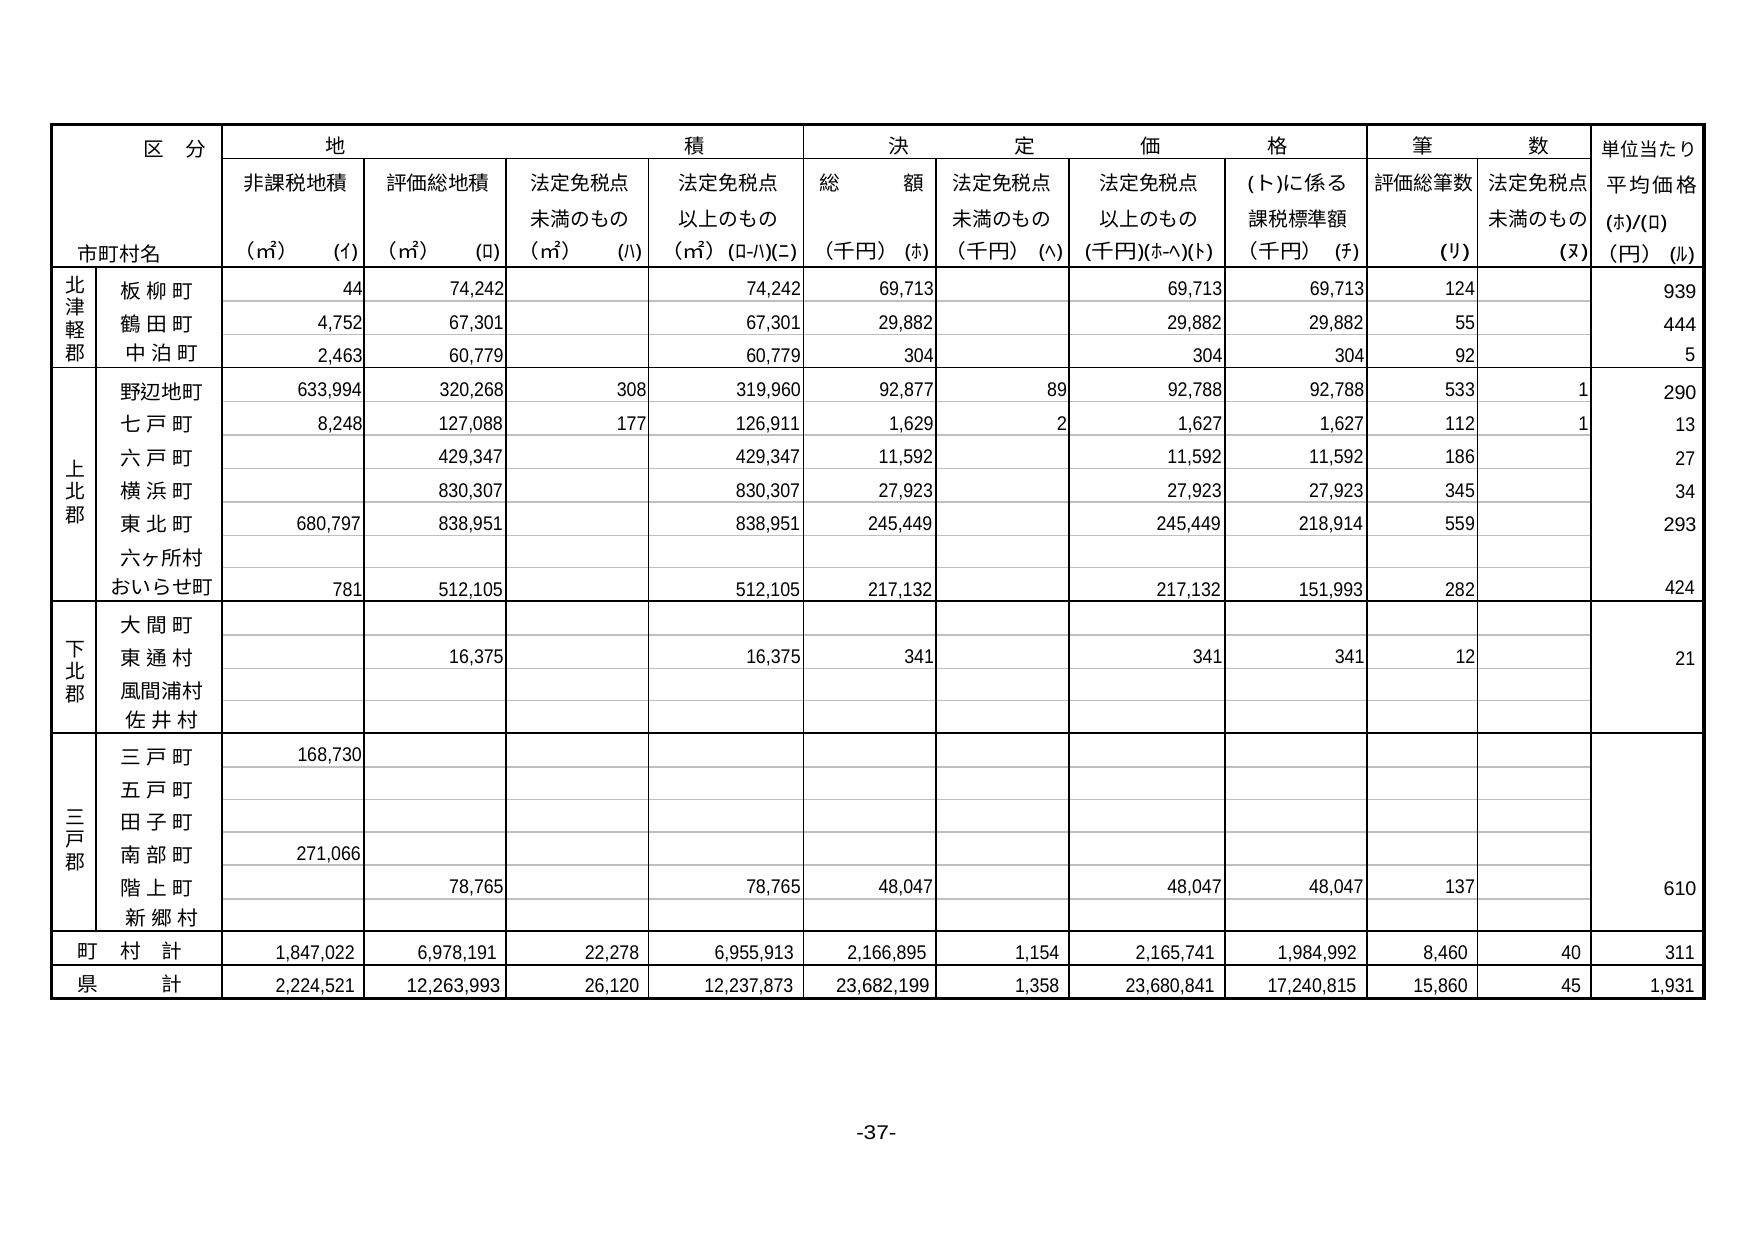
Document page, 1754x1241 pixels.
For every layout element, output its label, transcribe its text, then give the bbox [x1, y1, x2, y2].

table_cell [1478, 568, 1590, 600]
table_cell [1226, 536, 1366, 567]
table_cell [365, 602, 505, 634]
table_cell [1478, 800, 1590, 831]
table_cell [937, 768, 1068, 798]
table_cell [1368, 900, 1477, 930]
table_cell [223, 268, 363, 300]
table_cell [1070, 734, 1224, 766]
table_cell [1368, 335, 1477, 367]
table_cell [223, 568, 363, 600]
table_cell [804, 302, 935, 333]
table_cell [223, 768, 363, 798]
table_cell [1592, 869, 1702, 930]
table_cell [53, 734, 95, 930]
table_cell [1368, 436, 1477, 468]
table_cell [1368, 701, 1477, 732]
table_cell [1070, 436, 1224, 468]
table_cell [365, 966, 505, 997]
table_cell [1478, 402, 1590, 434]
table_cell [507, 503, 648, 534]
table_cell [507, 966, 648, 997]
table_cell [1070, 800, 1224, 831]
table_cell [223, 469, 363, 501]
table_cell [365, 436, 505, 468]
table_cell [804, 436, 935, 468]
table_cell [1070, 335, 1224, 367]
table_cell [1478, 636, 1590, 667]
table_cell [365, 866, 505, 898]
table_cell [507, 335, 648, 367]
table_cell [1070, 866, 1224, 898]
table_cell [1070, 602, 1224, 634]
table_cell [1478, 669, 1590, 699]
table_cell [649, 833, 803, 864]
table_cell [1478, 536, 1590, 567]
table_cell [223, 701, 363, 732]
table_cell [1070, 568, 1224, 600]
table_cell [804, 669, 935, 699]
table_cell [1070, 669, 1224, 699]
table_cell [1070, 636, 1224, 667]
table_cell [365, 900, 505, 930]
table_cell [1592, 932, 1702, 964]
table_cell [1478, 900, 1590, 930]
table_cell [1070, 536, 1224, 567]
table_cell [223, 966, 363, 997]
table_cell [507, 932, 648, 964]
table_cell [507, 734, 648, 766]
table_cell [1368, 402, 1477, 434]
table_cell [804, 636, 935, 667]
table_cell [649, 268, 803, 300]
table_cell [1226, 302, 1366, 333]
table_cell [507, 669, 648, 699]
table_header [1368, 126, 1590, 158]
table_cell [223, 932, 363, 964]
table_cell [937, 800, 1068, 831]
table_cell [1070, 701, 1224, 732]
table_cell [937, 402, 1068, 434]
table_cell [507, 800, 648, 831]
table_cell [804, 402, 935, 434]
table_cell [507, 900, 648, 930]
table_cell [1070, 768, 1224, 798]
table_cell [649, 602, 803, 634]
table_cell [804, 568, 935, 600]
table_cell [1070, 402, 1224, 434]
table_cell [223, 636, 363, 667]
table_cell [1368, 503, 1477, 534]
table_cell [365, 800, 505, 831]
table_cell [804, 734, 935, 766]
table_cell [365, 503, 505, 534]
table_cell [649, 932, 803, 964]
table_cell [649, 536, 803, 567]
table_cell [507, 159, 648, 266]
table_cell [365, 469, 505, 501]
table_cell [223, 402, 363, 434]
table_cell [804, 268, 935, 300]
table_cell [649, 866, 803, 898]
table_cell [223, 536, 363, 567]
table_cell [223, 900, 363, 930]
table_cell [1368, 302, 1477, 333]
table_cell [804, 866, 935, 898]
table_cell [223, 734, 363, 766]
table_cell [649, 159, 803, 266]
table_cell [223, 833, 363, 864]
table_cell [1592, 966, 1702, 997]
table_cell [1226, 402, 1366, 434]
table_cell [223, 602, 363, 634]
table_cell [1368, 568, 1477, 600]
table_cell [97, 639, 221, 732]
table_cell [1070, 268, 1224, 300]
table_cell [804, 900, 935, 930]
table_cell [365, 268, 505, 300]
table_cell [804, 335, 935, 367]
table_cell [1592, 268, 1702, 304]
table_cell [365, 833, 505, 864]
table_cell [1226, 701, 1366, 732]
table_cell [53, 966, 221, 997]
text -37- [362, 1121, 1390, 1143]
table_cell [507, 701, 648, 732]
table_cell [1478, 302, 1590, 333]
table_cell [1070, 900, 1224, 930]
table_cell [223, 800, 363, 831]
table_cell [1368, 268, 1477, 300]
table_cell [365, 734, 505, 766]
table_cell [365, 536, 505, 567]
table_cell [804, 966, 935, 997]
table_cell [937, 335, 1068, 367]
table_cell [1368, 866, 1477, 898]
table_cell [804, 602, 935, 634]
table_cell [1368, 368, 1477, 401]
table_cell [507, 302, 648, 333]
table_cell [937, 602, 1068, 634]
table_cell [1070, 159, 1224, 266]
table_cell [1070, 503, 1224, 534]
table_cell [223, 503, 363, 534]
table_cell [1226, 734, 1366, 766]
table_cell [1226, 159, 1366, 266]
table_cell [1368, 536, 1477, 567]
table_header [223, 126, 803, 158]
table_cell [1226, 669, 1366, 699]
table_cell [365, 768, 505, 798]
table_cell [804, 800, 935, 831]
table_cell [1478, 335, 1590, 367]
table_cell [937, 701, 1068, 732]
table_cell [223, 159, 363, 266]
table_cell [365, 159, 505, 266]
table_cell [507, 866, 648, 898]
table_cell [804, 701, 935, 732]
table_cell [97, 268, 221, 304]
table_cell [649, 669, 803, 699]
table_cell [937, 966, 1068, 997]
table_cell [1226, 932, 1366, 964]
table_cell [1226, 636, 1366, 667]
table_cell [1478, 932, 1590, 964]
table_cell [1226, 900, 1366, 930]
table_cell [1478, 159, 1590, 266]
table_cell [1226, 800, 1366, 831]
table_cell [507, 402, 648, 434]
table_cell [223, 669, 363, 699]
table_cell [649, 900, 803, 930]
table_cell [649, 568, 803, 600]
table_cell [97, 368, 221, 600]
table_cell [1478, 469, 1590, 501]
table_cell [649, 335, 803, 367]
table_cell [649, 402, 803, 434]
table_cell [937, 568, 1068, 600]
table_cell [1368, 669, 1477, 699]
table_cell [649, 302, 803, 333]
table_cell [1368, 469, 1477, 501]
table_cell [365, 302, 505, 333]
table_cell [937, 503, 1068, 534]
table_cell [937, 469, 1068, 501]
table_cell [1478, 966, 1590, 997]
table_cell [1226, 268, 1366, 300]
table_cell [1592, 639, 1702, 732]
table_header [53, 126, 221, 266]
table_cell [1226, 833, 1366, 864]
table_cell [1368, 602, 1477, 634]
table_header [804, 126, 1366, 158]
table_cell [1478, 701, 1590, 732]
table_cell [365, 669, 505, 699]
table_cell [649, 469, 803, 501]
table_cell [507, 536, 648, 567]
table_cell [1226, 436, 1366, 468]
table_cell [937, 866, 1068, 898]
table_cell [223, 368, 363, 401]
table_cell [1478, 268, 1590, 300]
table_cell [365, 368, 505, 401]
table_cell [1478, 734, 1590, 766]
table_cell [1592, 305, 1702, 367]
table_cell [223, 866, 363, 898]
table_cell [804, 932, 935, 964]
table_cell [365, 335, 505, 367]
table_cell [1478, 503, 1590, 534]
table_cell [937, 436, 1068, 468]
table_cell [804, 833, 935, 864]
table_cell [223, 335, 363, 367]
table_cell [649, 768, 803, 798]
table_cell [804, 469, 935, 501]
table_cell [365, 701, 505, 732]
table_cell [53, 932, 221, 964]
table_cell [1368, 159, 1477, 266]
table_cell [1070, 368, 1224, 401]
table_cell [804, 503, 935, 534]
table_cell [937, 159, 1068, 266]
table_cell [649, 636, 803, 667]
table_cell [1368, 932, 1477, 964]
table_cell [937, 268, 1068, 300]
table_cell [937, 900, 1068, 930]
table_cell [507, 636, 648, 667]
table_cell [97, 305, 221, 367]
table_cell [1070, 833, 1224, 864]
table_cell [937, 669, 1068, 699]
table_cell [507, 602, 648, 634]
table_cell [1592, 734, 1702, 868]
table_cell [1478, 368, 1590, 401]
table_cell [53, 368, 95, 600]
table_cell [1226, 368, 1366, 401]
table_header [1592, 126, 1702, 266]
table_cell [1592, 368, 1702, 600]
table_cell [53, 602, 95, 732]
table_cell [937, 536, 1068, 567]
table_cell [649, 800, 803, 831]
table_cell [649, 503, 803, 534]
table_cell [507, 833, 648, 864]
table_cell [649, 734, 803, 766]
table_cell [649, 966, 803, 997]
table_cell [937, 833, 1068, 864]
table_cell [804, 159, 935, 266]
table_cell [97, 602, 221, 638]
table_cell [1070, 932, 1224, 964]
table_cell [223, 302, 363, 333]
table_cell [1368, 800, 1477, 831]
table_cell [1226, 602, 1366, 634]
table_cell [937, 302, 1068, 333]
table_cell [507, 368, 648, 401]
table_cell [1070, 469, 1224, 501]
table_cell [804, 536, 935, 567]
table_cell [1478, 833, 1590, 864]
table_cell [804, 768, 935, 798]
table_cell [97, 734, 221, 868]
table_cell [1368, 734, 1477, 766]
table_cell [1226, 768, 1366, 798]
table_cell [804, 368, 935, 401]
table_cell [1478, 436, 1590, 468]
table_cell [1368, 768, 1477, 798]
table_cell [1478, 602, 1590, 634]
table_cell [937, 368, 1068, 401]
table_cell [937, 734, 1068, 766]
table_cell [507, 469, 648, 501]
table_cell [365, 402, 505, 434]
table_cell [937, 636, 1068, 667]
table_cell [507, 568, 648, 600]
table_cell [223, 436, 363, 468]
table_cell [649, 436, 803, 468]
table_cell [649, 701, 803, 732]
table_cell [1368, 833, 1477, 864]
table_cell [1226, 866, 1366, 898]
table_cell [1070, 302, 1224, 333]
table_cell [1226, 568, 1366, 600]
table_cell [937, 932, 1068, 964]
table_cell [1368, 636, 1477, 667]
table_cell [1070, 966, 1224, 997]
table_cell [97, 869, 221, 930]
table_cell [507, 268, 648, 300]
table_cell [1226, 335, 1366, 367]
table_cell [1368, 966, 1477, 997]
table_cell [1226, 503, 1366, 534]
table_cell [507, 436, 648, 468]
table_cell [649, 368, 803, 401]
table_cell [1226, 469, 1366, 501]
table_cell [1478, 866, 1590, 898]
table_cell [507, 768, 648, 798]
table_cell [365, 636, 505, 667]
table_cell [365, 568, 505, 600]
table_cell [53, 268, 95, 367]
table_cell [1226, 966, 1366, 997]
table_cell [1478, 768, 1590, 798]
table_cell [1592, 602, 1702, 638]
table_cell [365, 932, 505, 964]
